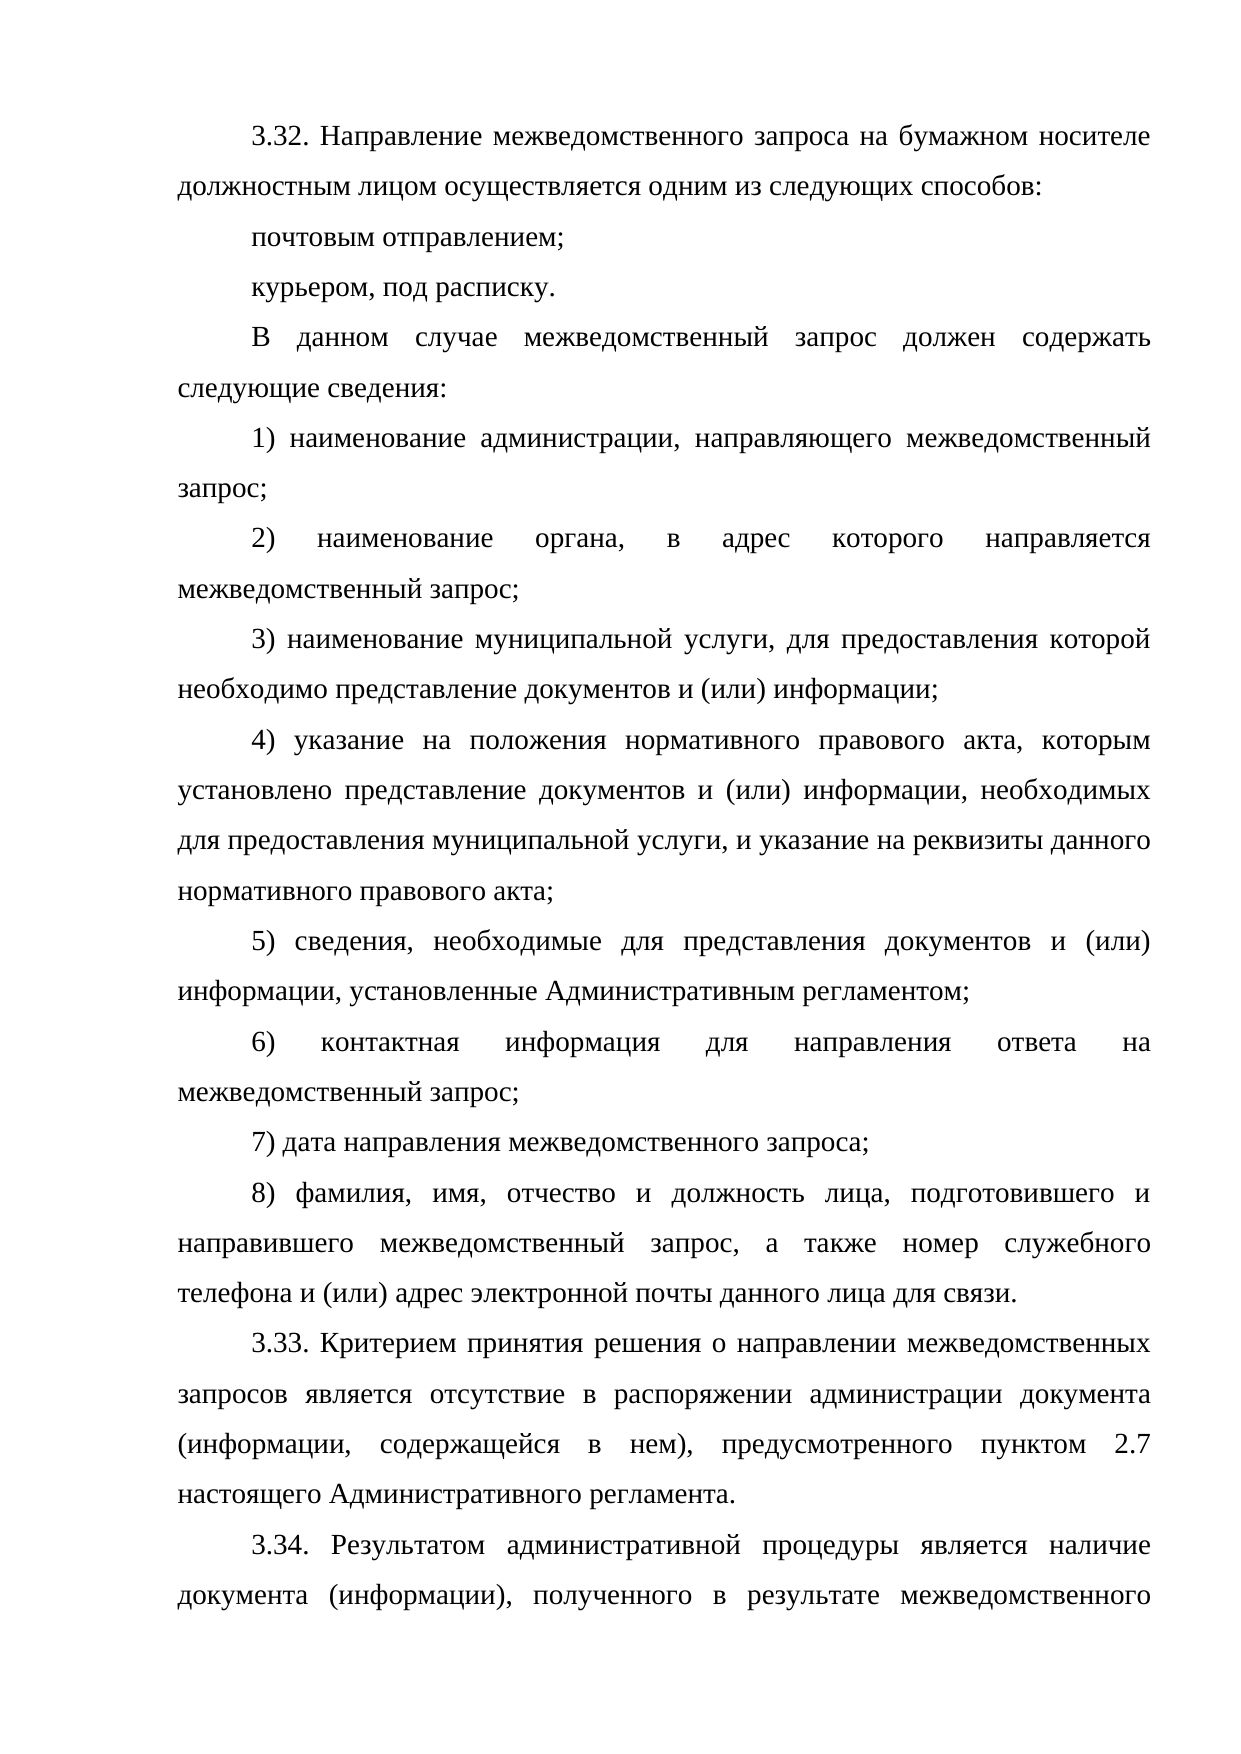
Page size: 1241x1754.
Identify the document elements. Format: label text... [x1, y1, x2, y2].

text 2) наименование органа, в адрес которого направляется межведомственный запрос; [177, 521, 1152, 604]
text 8) фамилия, имя, отчество и должность лица, подготовившего и направившего межведомственный запрос, а также номер служебного телефона и (или) адрес электронной почты данного лица для связи. [177, 1175, 1152, 1309]
text 3.32. Направление межведомственного запроса на бумажном носителе должностным лицом осуществляется одним из следующих способов: [177, 118, 1152, 202]
text В данном случае межведомственный запрос должен содержать следующие сведения: [177, 319, 1152, 403]
text курьером, под расписку. [177, 269, 1152, 303]
text 1) наименование администрации, направляющего межведомственный запрос; [177, 420, 1152, 504]
text 7) дата направления межведомственного запроса; [177, 1124, 1152, 1158]
text 4) указание на положения нормативного правового акта, которым установлено представление документов и (или) информации, необходимых для предоставления муниципальной услуги, и указание на реквизиты данного нормативного правового акта; [177, 722, 1152, 906]
text 3) наименование муниципальной услуги, для предоставления которой необходимо представление документов и (или) информации; [177, 621, 1152, 705]
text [177, 1527, 1152, 1611]
text 5) сведения, необходимые для представления документов и (или) информации, установленные Административным регламентом; [177, 923, 1152, 1007]
text почтовым отправлением; [177, 219, 1152, 252]
text 3.33. Критерием принятия решения о направлении межведомственных запросов является отсутствие в распоряжении администрации документа (информации, содержащейся в нем), предусмотренного пунктом 2.7 настоящего Административного регламента. [177, 1326, 1152, 1510]
text 6) контактная информация для направления ответа на межведомственный запрос; [177, 1024, 1152, 1108]
